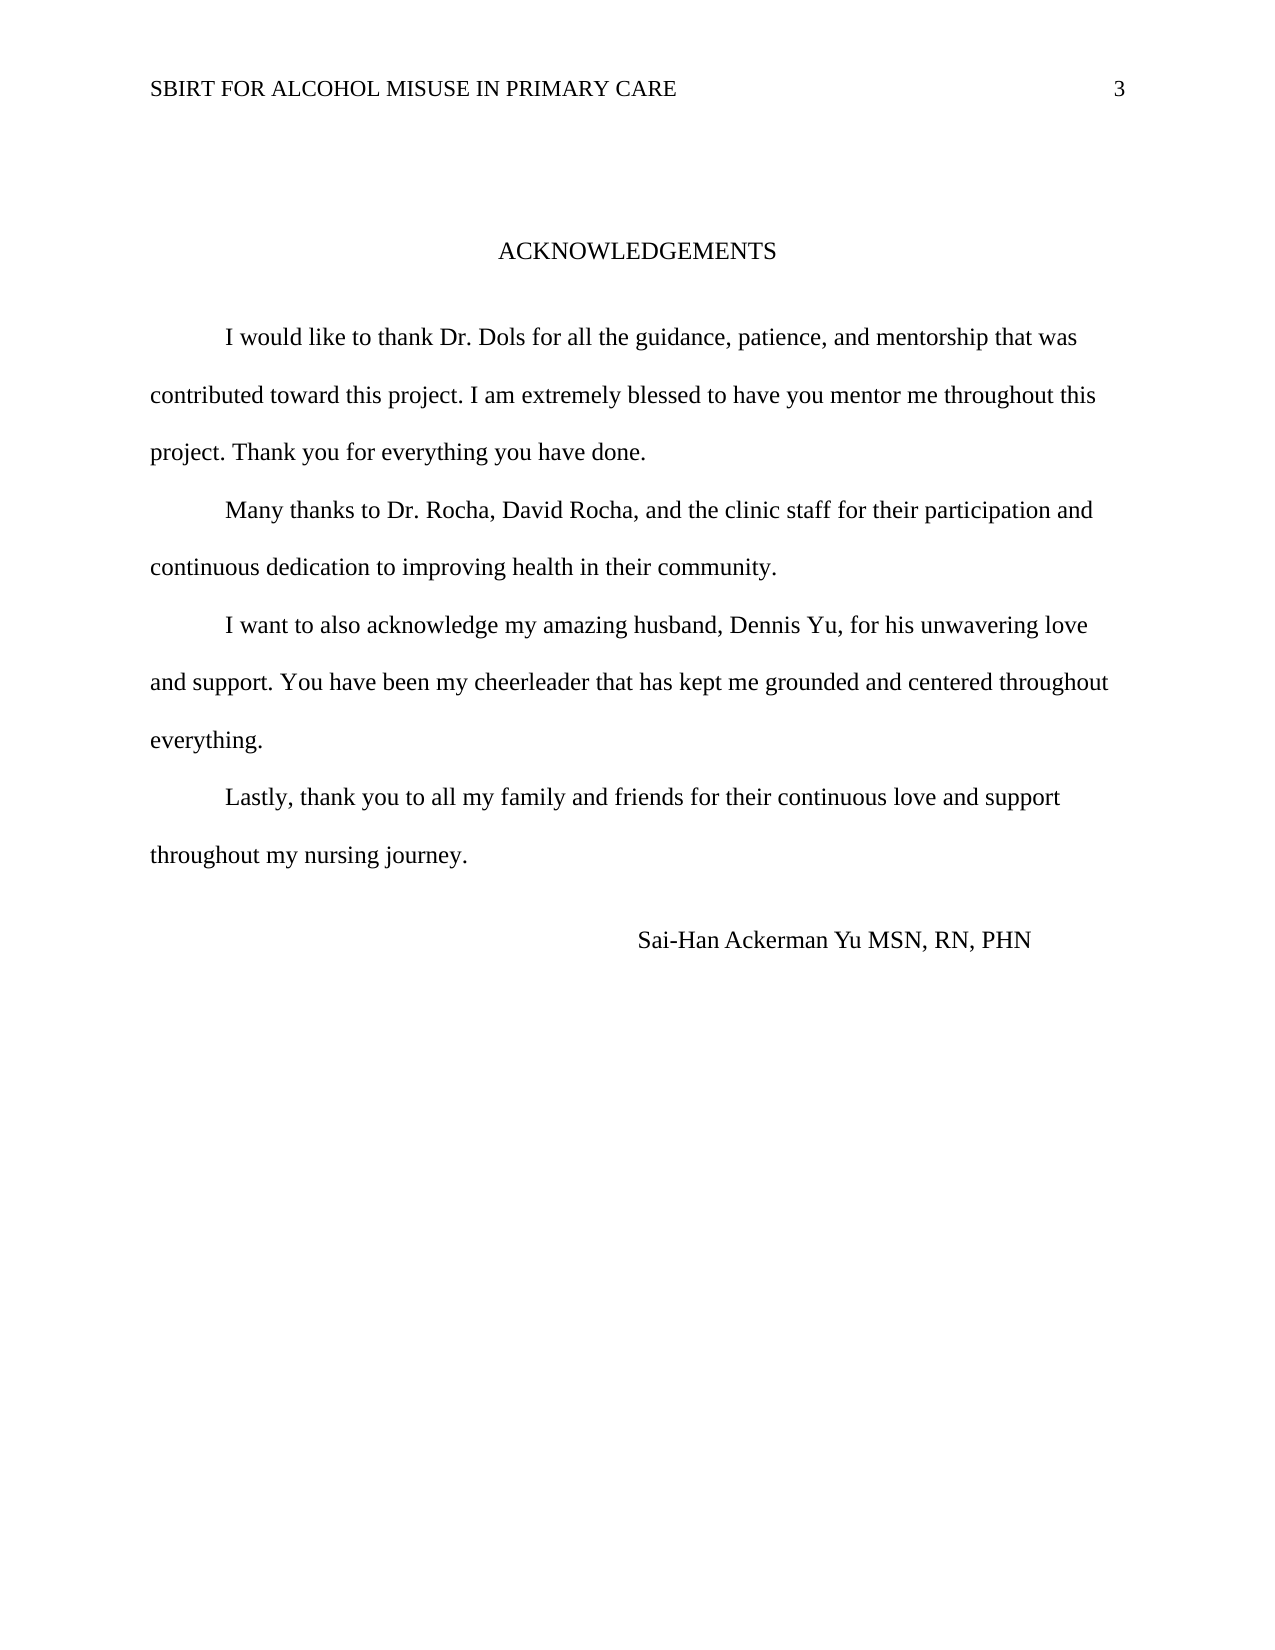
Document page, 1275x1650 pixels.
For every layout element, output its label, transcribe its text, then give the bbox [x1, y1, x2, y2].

subtitle I would like to thank Dr. Dols for all the guidance, patience, and mentorship that was contributed toward this project. I am extremely blessed to have you mentor me throughout this project. Thank you for everything you have done. [150, 322, 1125, 466]
text ACKNOWLEDGEMENTS [150, 236, 1125, 265]
subtitle Lastly, thank you to all my family and friends for their continuous love and support throughout my nursing journey. [150, 782, 1125, 869]
subtitle I want to also acknowledge my amazing husband, Dennis Yu, for his unwavering love and support. You have been my cheerleader that has kept me grounded and centered throughout everything. [150, 610, 1125, 754]
text Sai-Han Ackerman Yu MSN, RN, PHN [150, 926, 1125, 954]
subtitle Many thanks to Dr. Rocha, David Rocha, and the clinic staff for their participation and continuous dedication to improving health in their community. [150, 495, 1125, 581]
